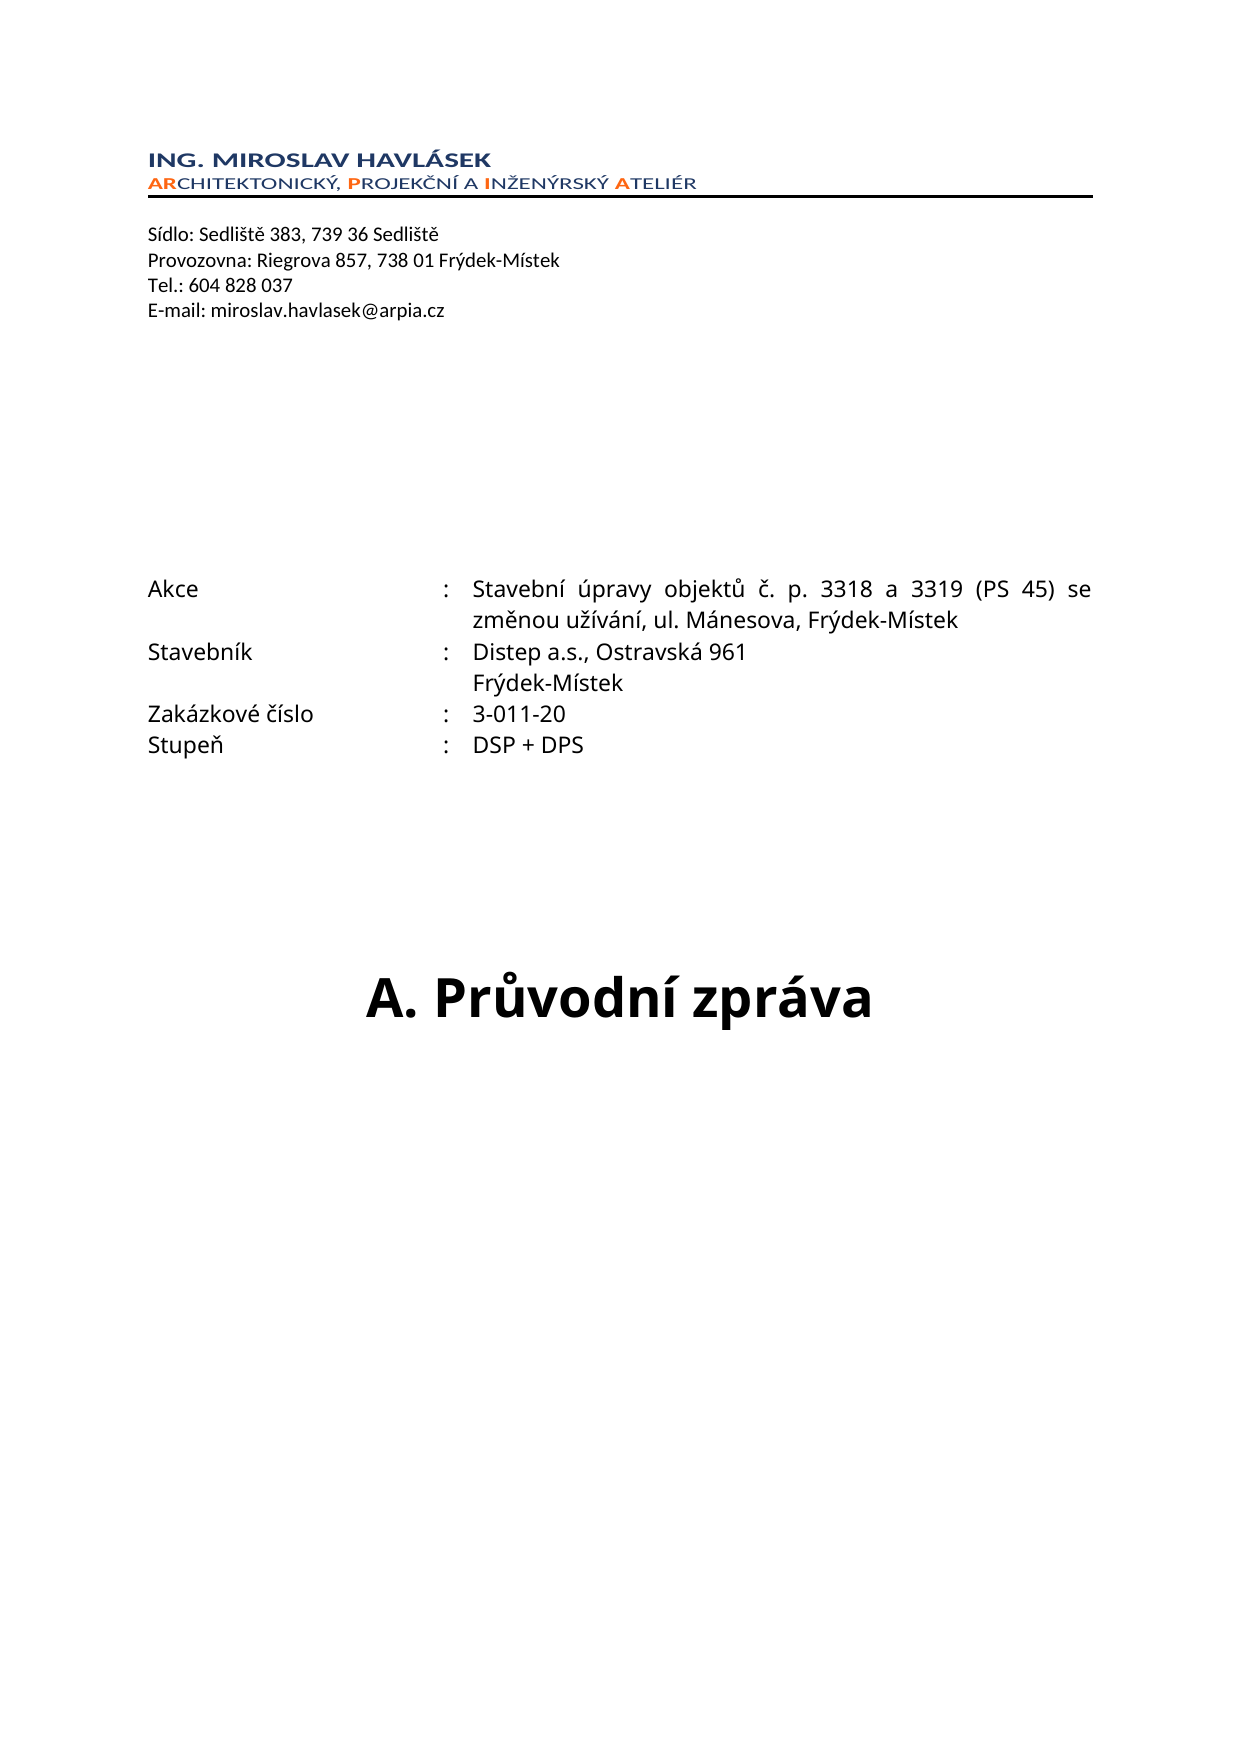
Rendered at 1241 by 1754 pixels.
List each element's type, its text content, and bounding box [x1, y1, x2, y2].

text ARCHITEKTONICKÝ, PROJEKČNÍ A INŽENÝRSKÝ ATELIÉR [148, 173, 1093, 195]
text Provozovna: Riegrova 857, 738 01 Frýdek-Místek [148, 247, 1093, 272]
text E-mail: miroslav.havlasek@arpia.cz [148, 298, 1093, 323]
text Sídlo: Sedliště 383, 739 36 Sedliště [148, 221, 1093, 247]
text Stavebník : Distep a.s., Ostravská 961 [148, 636, 1093, 667]
text Zakázkové číslo : 3-011-20 [148, 698, 1093, 729]
text A. Průvodní zpráva [148, 960, 1093, 1033]
text Stupeň : DSP + DPS [148, 729, 1093, 761]
text Akce : Stavební úpravy objektů č. p. 3318 a 3319 (PS 45) se změnou užívání, ul. Mánesova, Frýdek-Místek [148, 573, 1093, 636]
text ING. MIROSLAV HAVLÁSEK [148, 148, 1093, 173]
text Frýdek-Místek [148, 667, 1093, 698]
text Tel.: 604 828 037 [148, 272, 1093, 298]
